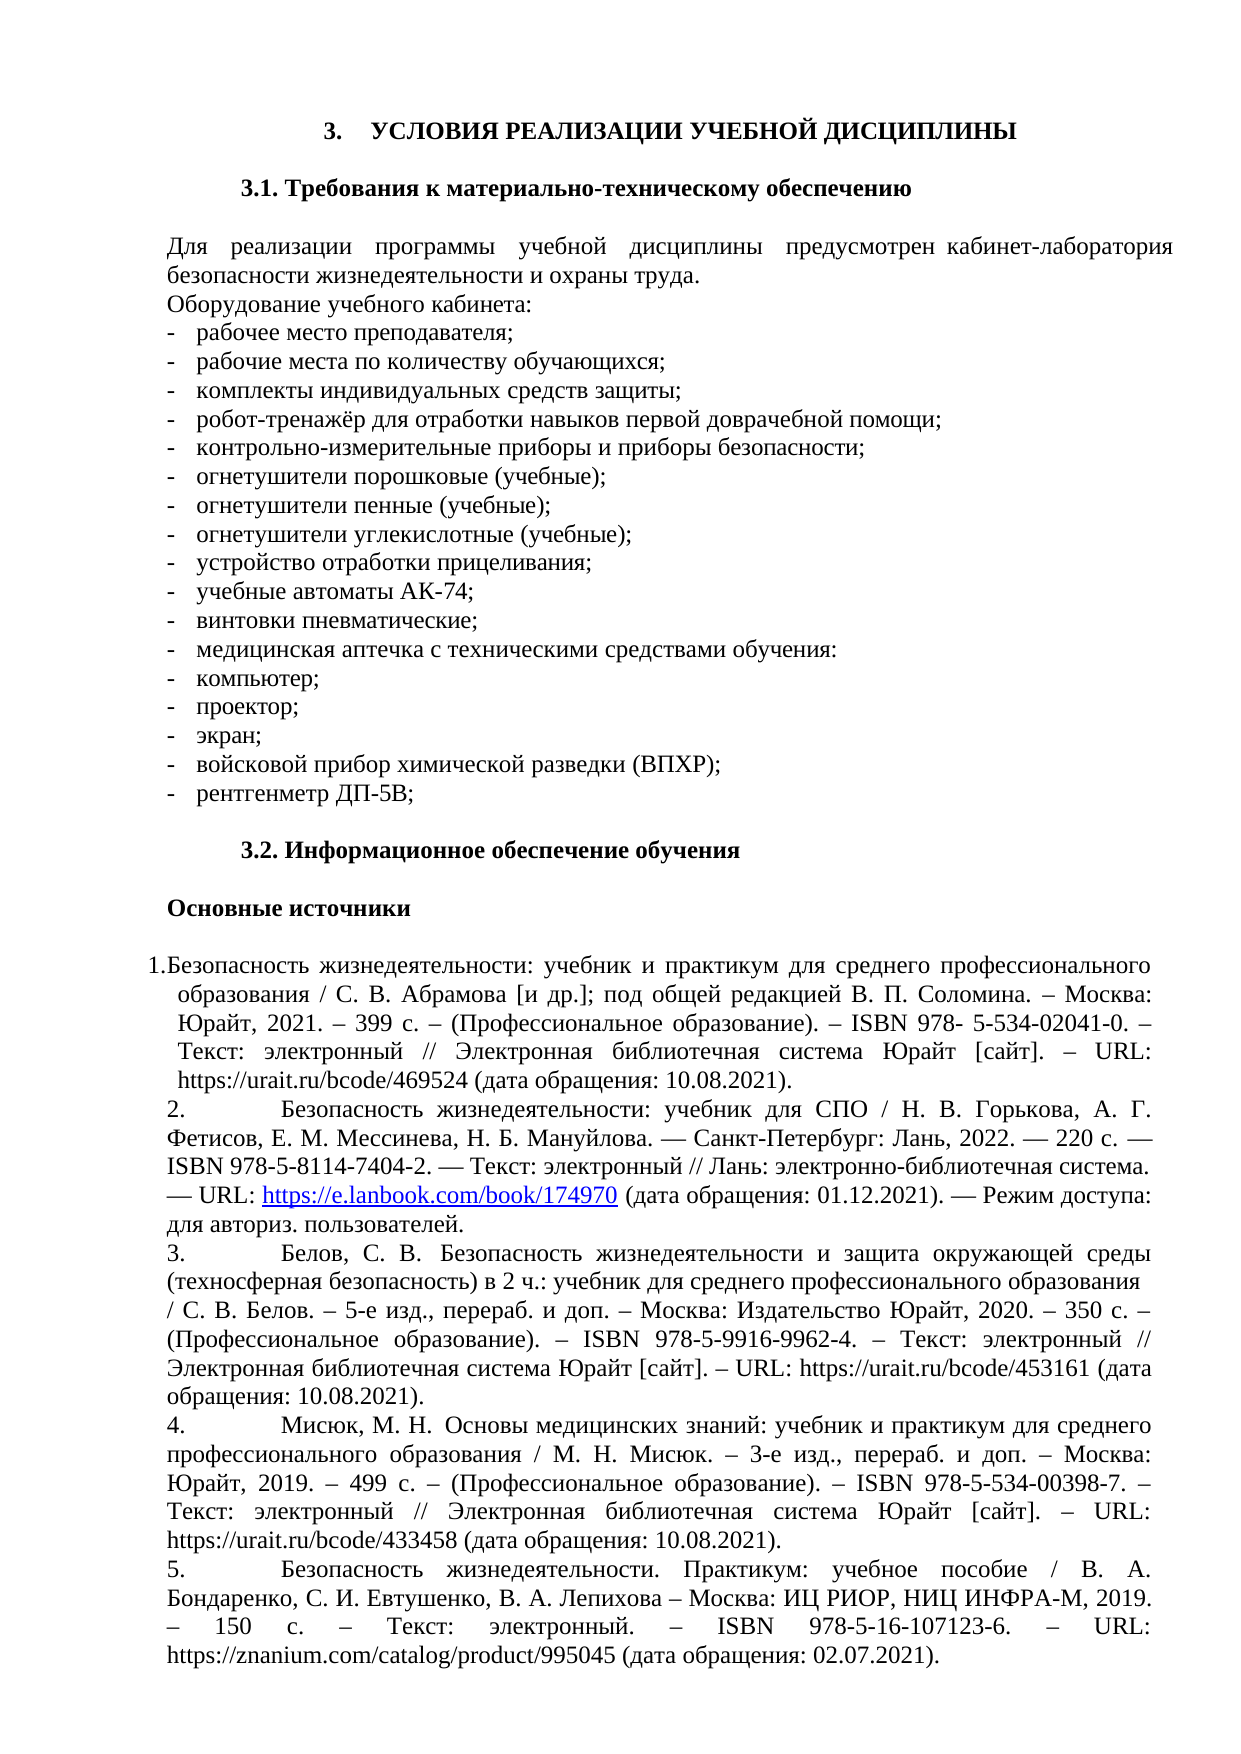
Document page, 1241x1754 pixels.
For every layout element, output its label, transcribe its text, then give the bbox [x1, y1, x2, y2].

list Безопасность жизнедеятельности: учебник для СПО / Н. В. Горькова, А. Г. Фетисов, Е. М. Мессинева, Н. Б. Мануйлова. — Санкт-Петербург: Лань, 2022. — 220 с. — ISBN 978-5-8114-7404-2. — Текст: электронный // Лань: электронно-библиотечная система. [167, 1094, 1152, 1180]
list проектор; [167, 691, 1173, 720]
list Безопасность жизнедеятельности. Практикум: учебное пособие / В. А. Бондаренко, С. И. Евтушенко, В. А. Лепихова – Москва: ИЦ РИОР, НИЦ ИНФРА-М, 2019. – 150 с. – Текст: электронный. – ISBN 978-5-16-107123-6. – URL: https://znanium.com/catalog/product/995045 (дата обращения: 02.07.2021). [167, 1554, 1152, 1669]
list огнетушители углекислотные (учебные); [167, 519, 1173, 547]
list контрольно-измерительные приборы и приборы безопасности; [167, 432, 1173, 461]
list медицинская аптечка с техническими средствами обучения: [167, 634, 1173, 663]
list винтовки пневматические; [167, 605, 1173, 634]
list Мисюк, М. Н. Основы медицинских знаний: учебник и практикум для среднего профессионального образования / М. Н. Мисюк. – 3-е изд., перераб. и доп. – Москва: Юрайт, 2019. – 499 с. – (Профессиональное образование). – ISBN 978-5-534-00398-7. – Текст: электронный // Электронная библиотечная система Юрайт [сайт]. – URL: https://urait.ru/bcode/433458 (дата обращения: 10.08.2021). [167, 1410, 1152, 1554]
list учебные автоматы АК-74; [167, 576, 1173, 605]
list УСЛОВИЯ РЕАЛИЗАЦИИ УЧЕБНОЙ ДИСЦИПЛИНЫ [167, 116, 1173, 145]
list Оборудование учебного кабинета: [167, 289, 1173, 317]
text — URL: https://e.lanbook.com/book/174970 (дата обращения: 01.12.2021). — Режим доступа: для авториз. пользователей. [167, 1180, 1152, 1238]
list экран; [167, 720, 1173, 749]
list огнетушители порошковые (учебные); [167, 461, 1173, 490]
list устройство отработки прицеливания; [167, 547, 1173, 576]
list рабочие места по количеству обучающихся; [167, 346, 1173, 375]
list Безопасность жизнедеятельности: учебник и практикум для среднего профессионального образования / С. В. Абрамова [и др.]; под общей редакцией В. П. Соломина. – Москва: Юрайт, 2021. – 399 с. – (Профессиональное образование). – ISBN 978- 5-534-02041-0. – Текст: электронный // Электронная библиотечная система Юрайт [сайт]. – URL: https://urait.ru/bcode/469524 (дата обращения: 10.08.2021). [147, 950, 1152, 1094]
text 3.1. Требования к материально-техническому обеспечению [167, 173, 1173, 202]
list комплекты индивидуальных средств защиты; [167, 375, 1173, 404]
text / С. В. Белов. – 5-е изд., перераб. и доп. – Москва: Издательство Юрайт, 2020. – 350 с. – (Профессиональное образование). – ISBN 978-5-9916-9962-4. – Текст: электронный // Электронная библиотечная система Юрайт [сайт]. – URL: https://urait.ru/bcode/453161 (дата обращения: 10.08.2021). [167, 1295, 1152, 1410]
list рентгенметр ДП-5В; [167, 778, 1173, 806]
subtitle 3.2. Информационное обеспечение обучения [167, 835, 1173, 864]
list войсковой прибор химической разведки (ВПХР); [167, 749, 1173, 778]
list Для реализации программы учебной дисциплины предусмотрен кабинет-лаборатория безопасности жизнедеятельности и охраны труда. [167, 231, 1173, 289]
text Основные источники [167, 893, 1173, 921]
list огнетушители пенные (учебные); [167, 490, 1173, 519]
list рабочее место преподавателя; [167, 317, 1173, 346]
list компьютер; [167, 663, 1173, 691]
list Белов, С. В. Безопасность жизнедеятельности и защита окружающей среды (техносферная безопасность) в 2 ч.: учебник для среднего профессионального образования [167, 1238, 1152, 1295]
list робот-тренажёр для отработки навыков первой доврачебной помощи; [167, 404, 1173, 432]
